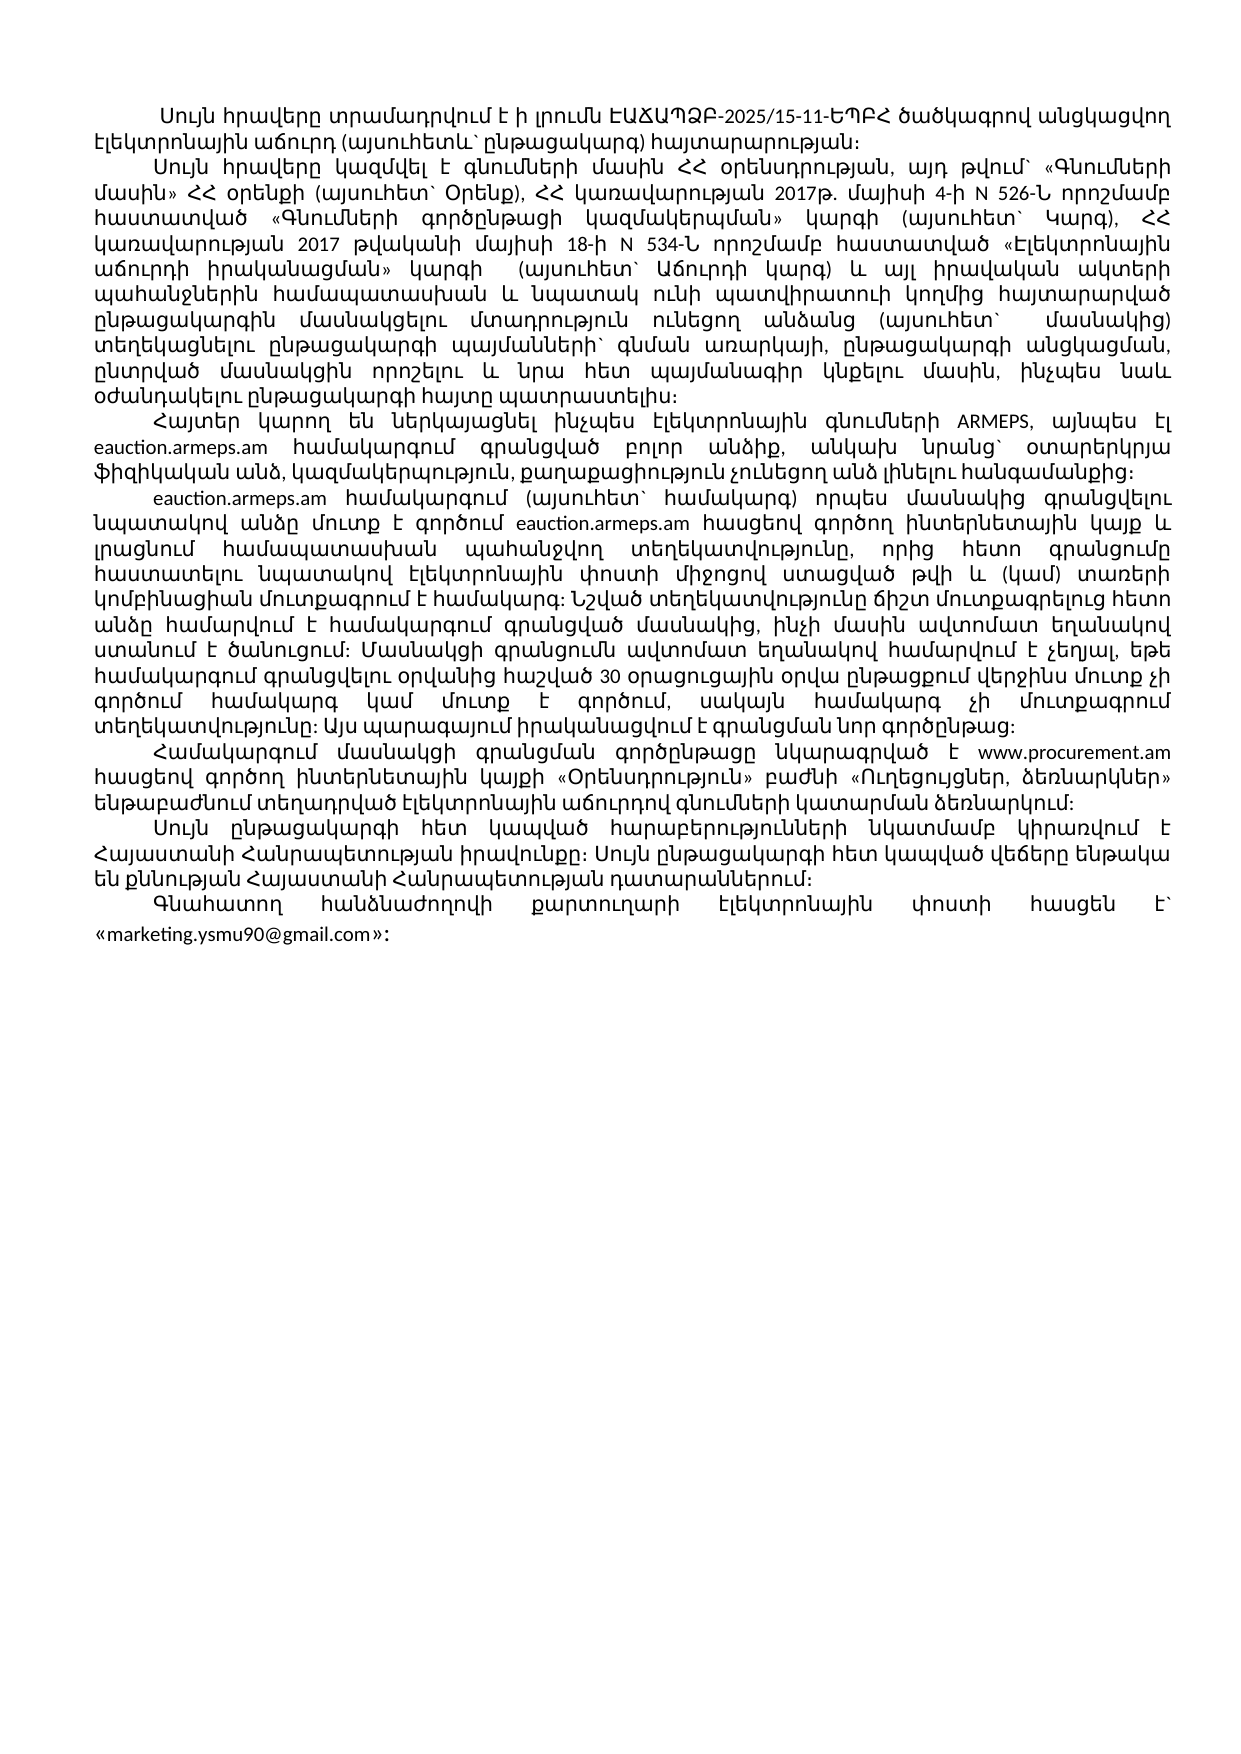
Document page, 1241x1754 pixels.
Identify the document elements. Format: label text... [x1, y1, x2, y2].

text Սույն հրավերը տրամադրվում է ի լրումն ԷԱՃԱՊՁԲ-2025/15-11-ԵՊԲՀ ծածկագրով անցկացվող էլեկտրոնային աճուրդ (այսուհետև` ընթացակարգ) հայտարարության։ [94, 104, 1171, 154]
text eauction.armeps.am համակարգում (այսուհետ` համակարգ) որպես մասնակից գրանցվելու նպատակով անձը մուտք է գործում eauction.armeps.am հասցեով գործող ինտերնետային կայք և լրացնում համապատասխան պահանջվող տեղեկատվությունը, որից հետո գրանցումը հաստատելու նպատակով էլեկտրոնային փոստի միջոցով ստացված թվի և (կամ) տառերի կոմբինացիան մուտքագրում է համակարգ: Նշված տեղեկատվությունը ճիշտ մուտքագրելուց հետո անձը համարվում է համակարգում գրանցված մասնակից, ինչի մասին ավտոմատ եղանակով ստանում է ծանուցում: Մասնակցի գրանցումն ավտոմատ եղանակով համարվում է չեղյալ, եթե համակարգում գրանցվելու օրվանից հաշված 30 օրացուցային օրվա ընթացքում վերջինս մուտք չի գործում համակարգ կամ մուտք է գործում, սակայն համակարգ չի մուտքագրում տեղեկատվությունը: Այս պարագայում իրականացվում է գրանցման նոր գործընթաց: [94, 485, 1171, 739]
text Սույն հրավերը կազմվել է գնումների մասին ՀՀ օրենսդրության, այդ թվում` «Գնումների մասին» ՀՀ օրենքի (այսուհետ` Օրենք), ՀՀ կառավարության 2017թ. մայիսի 4-ի N 526-Ն որոշմամբ հաստատված «Գնումների գործընթացի կազմակերպման» կարգի (այսուհետ` Կարգ), ՀՀ կառավարության 2017 թվականի մայիսի 18-ի N 534-Ն որոշմամբ հաստատված «Էլեկտրոնային աճուրդի իրականացման» կարգի (այսուհետ` Աճուրդի կարգ) և այլ իրավական ակտերի պահանջներին համապատասխան և նպատակ ունի պատվիրատուի կողմից հայտարարված ընթացակարգին մասնակցելու մտադրություն ունեցող անձանց (այսուհետ` մասնակից) տեղեկացնելու ընթացակարգի պայմանների` գնման առարկայի, ընթացակարգի անցկացման, ընտրված մասնակցին որոշելու և նրա հետ պայմանագիր կնքելու մասին, ինչպես նաև օժանդակելու ընթացակարգի հայտը պատրաստելիս։ [94, 154, 1171, 409]
text Սույն ընթացակարգի հետ կապված հարաբերությունների նկատմամբ կիրառվում է Հայաստանի Հանրապետության իրավունքը։ Սույն ընթացակարգի հետ կապված վեճերը ենթակա են քննության Հայաստանի Հանրապետության դատարաններում։ [94, 815, 1171, 892]
text Համակարգում մասնակցի գրանցման գործընթացը նկարագրված է www.procurement.am հասցեով գործող ինտերնետային կայքի «Օրենսդրություն» բաժնի «Ուղեցույցներ, ձեռնարկներ» ենթաբաժնում տեղադրված էլեկտրոնային աճուրդով գնումների կատարման ձեռնարկում: [94, 739, 1171, 815]
text Գնահատող հանձնաժողովի քարտուղարի էլեկտրոնային փոստի հասցեն է` «marketing.ysmu90@gmail.com»: [94, 892, 1171, 948]
text Հայտեր կարող են ներկայացնել ինչպես էլեկտրոնային գնումների ARMEPS, այնպես էլ eauction.armeps.am համակարգում գրանցված բոլոր անձիք, անկախ նրանց` օտարերկրյա ֆիզիկական անձ, կազմակերպություն, քաղաքացիություն չունեցող անձ լինելու հանգամանքից։ [94, 409, 1171, 485]
